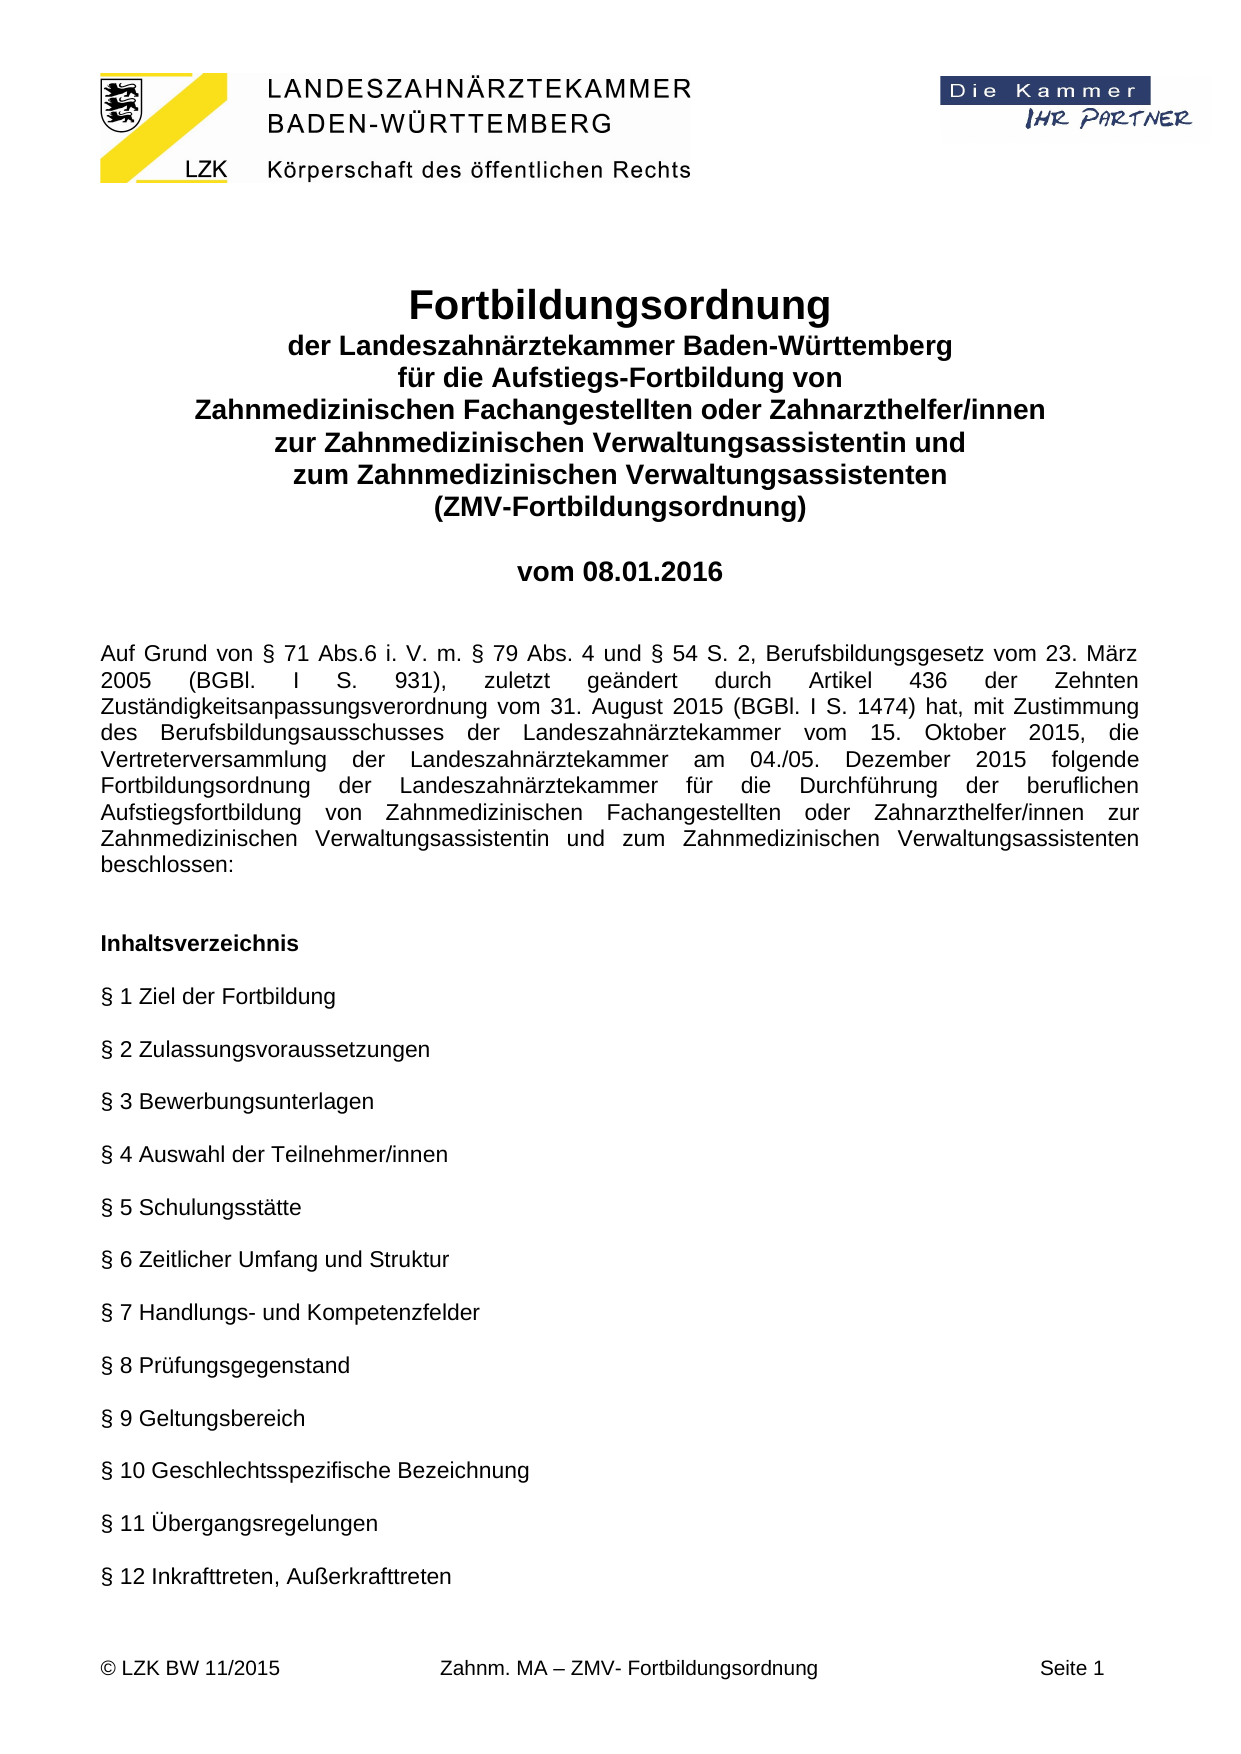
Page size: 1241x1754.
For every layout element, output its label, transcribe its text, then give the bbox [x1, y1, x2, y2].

text § 9 Geltungsbereich [100, 1404, 1140, 1431]
text § 10 Geschlechtsspezifische Bezeichnung [100, 1457, 1140, 1484]
picture [100, 73, 691, 183]
picture [940, 76, 1213, 143]
text für die Aufstiegs-Fortbildung von [100, 361, 1140, 393]
text § 7 Handlungs- und Kompetenzfelder [100, 1299, 1140, 1326]
text § 6 Zeitlicher Umfang und Struktur [100, 1246, 1140, 1273]
text der Landeszahnärztekammer Baden-Württemberg [100, 328, 1140, 361]
text § 8 Prüfungsgegenstand [100, 1352, 1140, 1378]
text zum Zahnmedizinischen Verwaltungsassistenten [100, 458, 1140, 490]
text (ZMV-Fortbildungsordnung) [100, 490, 1140, 523]
text § 5 Schulungsstätte [100, 1194, 1140, 1220]
text § 12 Inkrafttreten, Außerkrafttreten [100, 1563, 1140, 1589]
text zur Zahnmedizinischen Verwaltungsassistentin und [100, 426, 1140, 458]
text § 1 Ziel der Fortbildung [100, 983, 1140, 1009]
text Zahnmedizinischen Fachangestellten oder Zahnarzthelfer/innen [100, 393, 1140, 426]
text Inhaltsverzeichnis [100, 930, 1140, 957]
text § 2 Zulassungsvoraussetzungen [100, 1036, 1140, 1062]
title Fortbildungsordnung [100, 281, 1140, 328]
text vom 08.01.2016 [100, 555, 1140, 588]
text Auf Grund von § 71 Abs.6 i. V. m. § 79 Abs. 4 und § 54 S. 2, Berufsbildungsgesetz vom 23. März 2005 (BGBl. I S. 931), zuletzt geändert durch Artikel 436 der Zehnten Zuständigkeitsanpassungsverordnung vom 31. August 2015 (BGBl. I S. 1474) hat, mit Zustimmung des Berufsbildungsausschusses der Landeszahnärztekammer vom 15. Oktober 2015, die Vertreterversammlung der Landeszahnärztekammer am 04./05. Dezember 2015 folgende Fortbildungsordnung der Landeszahnärztekammer für die Durchführung der beruflichen Aufstiegsfortbildung von Zahnmedizinischen Fachangestellten oder Zahnarzthelfer/innen zur Zahnmedizinischen Verwaltungsassistentin und zum Zahnmedizinischen Verwaltungsassistenten beschlossen: [100, 640, 1140, 877]
text § 4 Auswahl der Teilnehmer/innen [100, 1141, 1140, 1167]
text § 11 Übergangsregelungen [100, 1510, 1140, 1536]
text § 3 Bewerbungsunterlagen [100, 1088, 1140, 1115]
